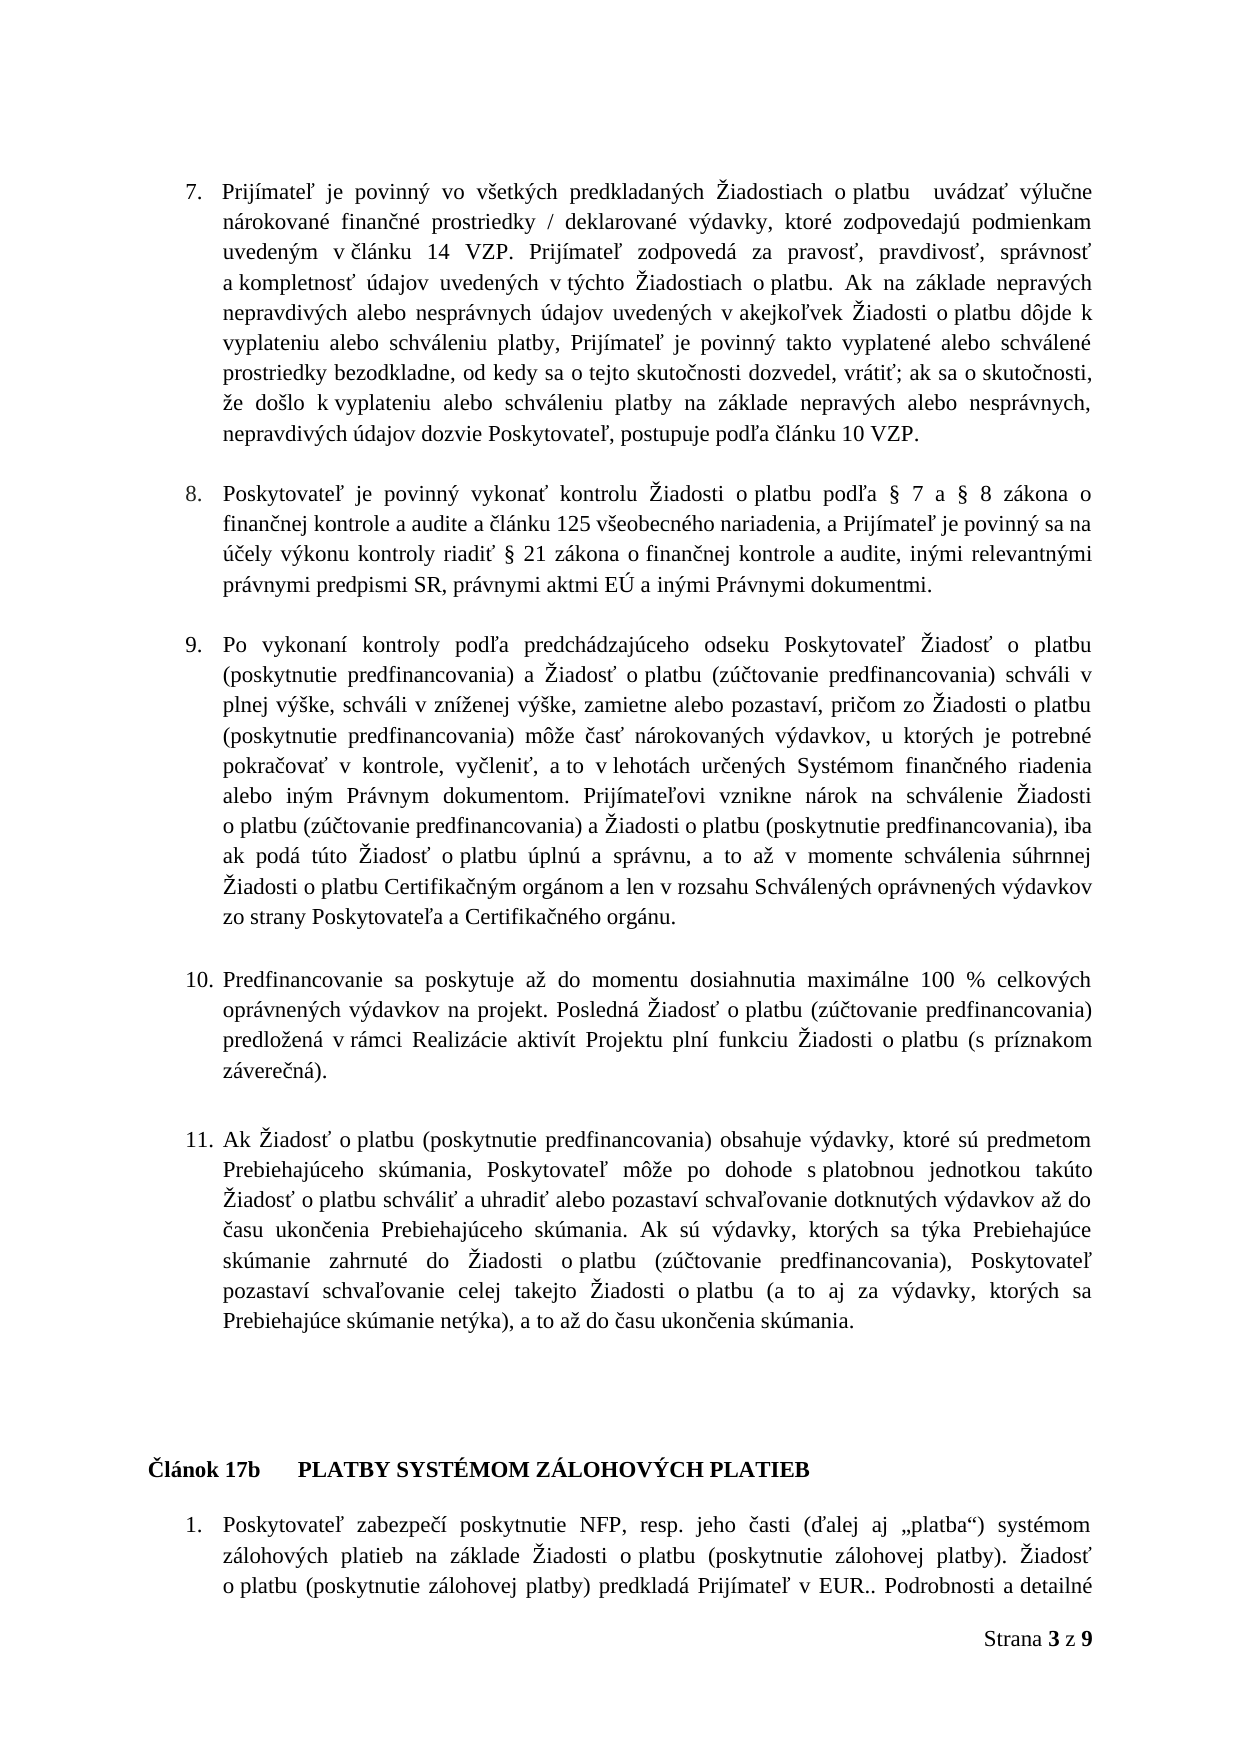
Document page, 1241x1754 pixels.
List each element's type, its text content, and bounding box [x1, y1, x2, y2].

list Po vykonaní kontroly podľa predchádzajúceho odseku Poskytovateľ Žiadosť o platbu (poskytnutie predfinancovania) a Žiadosť o platbu (zúčtovanie predfinancovania) schváli v plnej výške, schváli v zníženej výške, zamietne alebo pozastaví, pričom zo Žiadosti o platbu (poskytnutie predfinancovania) môže časť nárokovaných výdavkov, u ktorých je potrebné pokračovať v kontrole, vyčleniť, a to v lehotách určených Systémom finančného riadenia alebo iným Právnym dokumentom. Prijímateľovi vznikne nárok na schválenie Žiadosti o platbu (zúčtovanie predfinancovania) a Žiadosti o platbu (poskytnutie predfinancovania), iba ak podá túto Žiadosť o platbu úplnú a správnu, a to až v momente schválenia súhrnnej Žiadosti o platbu Certifikačným orgánom a len v rozsahu Schválených oprávnených výdavkov zo strany Poskytovateľa a Certifikačného orgánu. [185, 631, 1092, 929]
list Ak Žiadosť o platbu (poskytnutie predfinancovania) obsahuje výdavky, ktoré sú predmetom Prebiehajúceho skúmania, Poskytovateľ môže po dohode s platobnou jednotkou takúto Žiadosť o platbu schváliť a uhradiť alebo pozastaví schvaľovanie dotknutých výdavkov až do času ukončenia Prebiehajúceho skúmania. Ak sú výdavky, ktorých sa týka Prebiehajúce skúmanie zahrnuté do Žiadosti o platbu (zúčtovanie predfinancovania), Poskytovateľ pozastaví schvaľovanie celej takejto Žiadosti o platbu (a to aj za výdavky, ktorých sa Prebiehajúce skúmanie netýka), a to až do času ukončenia skúmania. [185, 1126, 1092, 1333]
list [185, 1512, 1092, 1598]
list Predfinancovanie sa poskytuje až do momentu dosiahnutia maximálne 100 % celkových oprávnených výdavkov na projekt. Posledná Žiadosť o platbu (zúčtovanie predfinancovania) predložená v rámci Realizácie aktivít Projektu plní funkciu Žiadosti o platbu (s príznakom záverečná). [185, 966, 1092, 1083]
list Prijímateľ je povinný vo všetkých predkladaných Žiadostiach o platbu uvádzať výlučne nárokované finančné prostriedky / deklarované výdavky, ktoré zodpovedajú podmienkam uvedeným v článku 14 VZP. Prijímateľ zodpovedá za pravosť, pravdivosť, správnosť a kompletnosť údajov uvedených v týchto Žiadostiach o platbu. Ak na základe nepravých nepravdivých alebo nesprávnych údajov uvedených v akejkoľvek Žiadosti o platbu dôjde k vyplateniu alebo schváleniu platby, Prijímateľ je povinný takto vyplatené alebo schválené prostriedky bezodkladne, od kedy sa o tejto skutočnosti dozvedel, vrátiť; ak sa o skutočnosti, že došlo k vyplateniu alebo schváleniu platby na základe nepravých alebo nesprávnych, nepravdivých údajov dozvie Poskytovateľ, postupuje podľa článku 10 VZP. [185, 178, 1092, 446]
list Poskytovateľ je povinný vykonať kontrolu Žiadosti o platbu podľa § 7 a § 8 zákona o finančnej kontrole a audite a článku 125 všeobecného nariadenia, a Prijímateľ je povinný sa na účely výkonu kontroly riadiť § 21 zákona o finančnej kontrole a audite, inými relevantnými právnymi predpismi SR, právnymi aktmi EÚ a inými Právnymi dokumentmi. [185, 480, 1092, 597]
text Článok 17b PLATBY SYSTÉMOM ZÁLOHOVÝCH PLATIEB [148, 1456, 1092, 1483]
